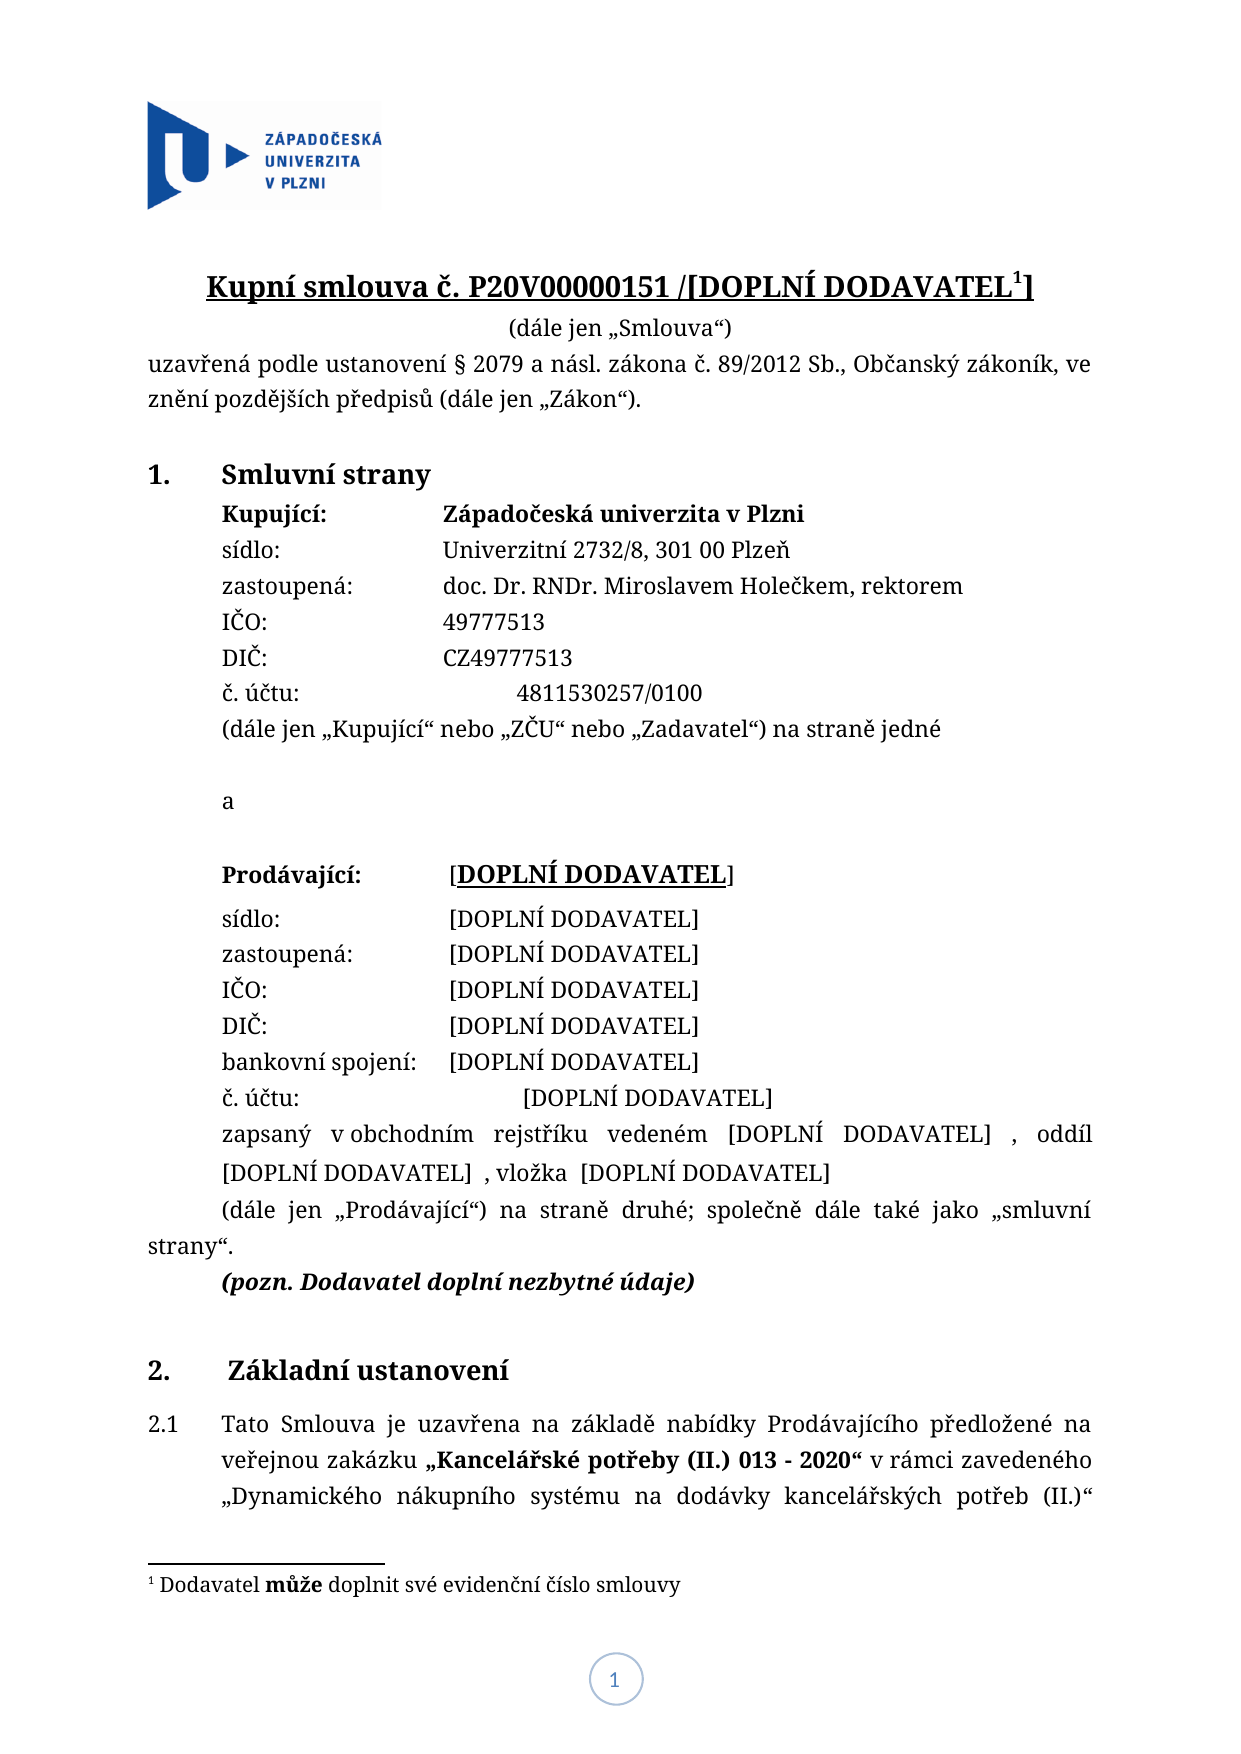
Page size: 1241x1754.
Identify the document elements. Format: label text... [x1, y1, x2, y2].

text IČO: 49777513 [222, 606, 1092, 637]
text č. účtu: [DOPLNÍ DODAVATEL] [222, 1082, 1092, 1113]
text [148, 1408, 1092, 1512]
text IČO: [DOPLNÍ DODAVATEL] [222, 974, 1092, 1006]
text (dále jen „Kupující“ nebo „ZČU“ nebo „Zadavatel“) na straně jedné [222, 713, 1092, 744]
text 2. Základní ustanovení [148, 1351, 1092, 1388]
text DIČ: [DOPLNÍ DODAVATEL] [222, 1010, 1092, 1042]
text bankovní spojení: [DOPLNÍ DODAVATEL] [148, 1046, 1092, 1077]
text zastoupená: [DOPLNÍ DODAVATEL] [222, 938, 1092, 970]
text (dále jen „Smlouva“) [148, 312, 1092, 343]
text č. účtu: 4811530257/0100 [222, 677, 1092, 709]
picture [147, 101, 382, 210]
text zapsaný v obchodním rejstříku vedeném [DOPLNÍ DODAVATEL] , oddíl [DOPLNÍ DODAVATEL] , vložka [DOPLNÍ DODAVATEL] [222, 1118, 1092, 1188]
text uzavřená podle ustanovení § 2079 a násl. zákona č. 89/2012 Sb., Občanský zákoník, ve znění pozdějších předpisů (dále jen „Zákon“). [148, 347, 1092, 415]
text DIČ: CZ49777513 [222, 641, 1092, 673]
text (dále jen „Prodávající“) na straně druhé; společně dále také jako „smluvní strany“. [148, 1194, 1092, 1261]
text sídlo: Univerzitní 2732/8, 301 00 Plzeň [222, 534, 1092, 565]
text 1. Smluvní strany [148, 455, 1092, 492]
text Kupní smlouva č. P20V00000151 /[DOPLNÍ DODAVATEL] [148, 266, 1092, 306]
text (pozn. Dodavatel doplní nezbytné údaje) [148, 1266, 1092, 1297]
text a [222, 785, 1092, 816]
text zastoupená: doc. Dr. RNDr. Miroslavem Holečkem, rektorem [222, 569, 1092, 601]
text sídlo: [DOPLNÍ DODAVATEL] [222, 902, 1092, 934]
text Kupující: Západočeská univerzita v Plzni [222, 498, 1092, 529]
text Prodávající: [DOPLNÍ DODAVATEL] [148, 857, 1092, 891]
